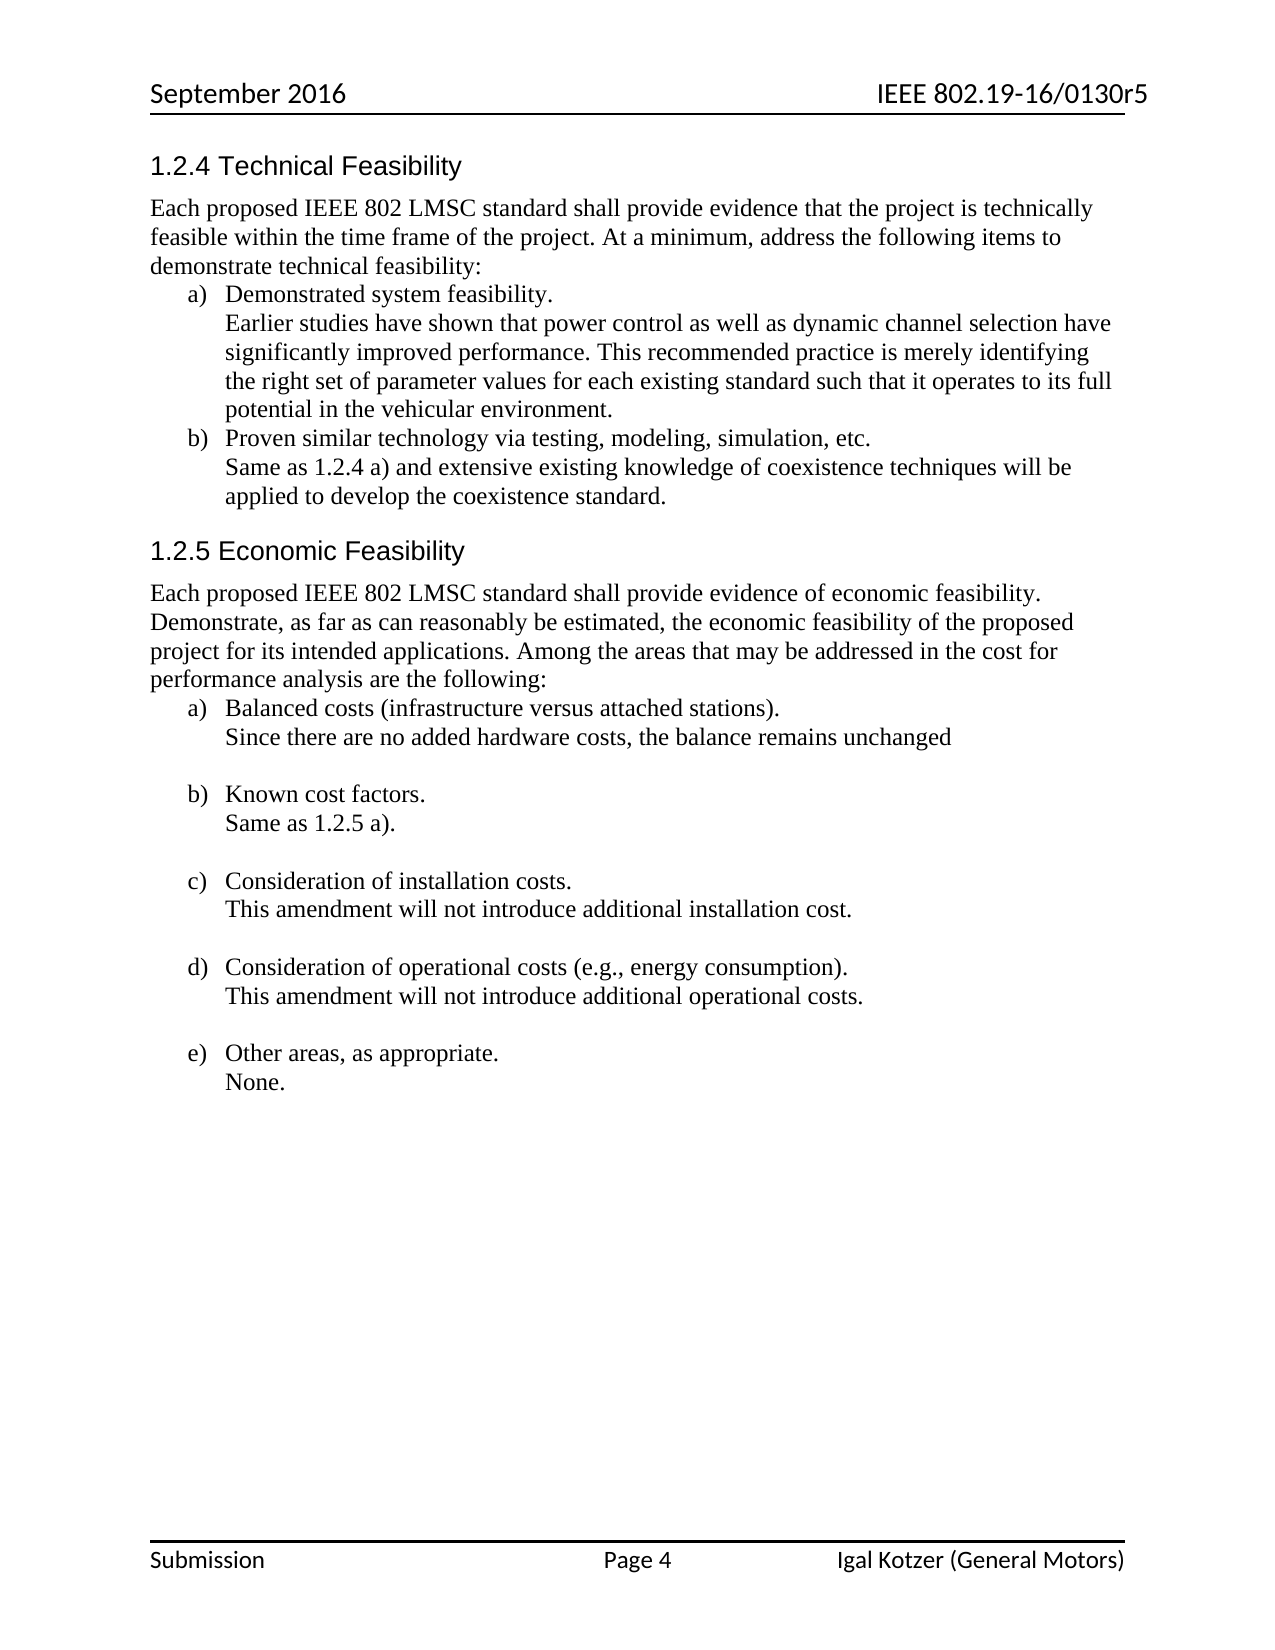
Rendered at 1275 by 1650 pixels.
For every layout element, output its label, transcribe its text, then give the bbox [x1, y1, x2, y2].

list Proven similar technology via testing, modeling, simulation, etc. [187, 423, 1125, 452]
list Balanced costs (infrastructure versus attached stations). [187, 693, 1125, 722]
text Each proposed IEEE 802 LMSC standard shall provide evidence that the project is technically feasible within the time frame of the project. At a minimum, address the following items to demonstrate technical feasibility: [150, 193, 1125, 279]
list Consideration of installation costs. [187, 866, 1125, 894]
list Other areas, as appropriate. [187, 1038, 1125, 1067]
text None. [225, 1067, 1125, 1096]
text Each proposed IEEE 802 LMSC standard shall provide evidence of economic feasibility. Demonstrate, as far as can reasonably be estimated, the economic feasibility of the proposed project for its intended applications. Among the areas that may be addressed in the cost for performance analysis are the following: [150, 578, 1125, 693]
text Earlier studies have shown that power control as well as dynamic channel selection have significantly improved performance. This recommended practice is merely identifying the right set of parameter values for each existing standard such that it operates to its full potential in the vehicular environment. [225, 308, 1125, 423]
text Since there are no added hardware costs, the balance remains unchanged [225, 722, 1125, 751]
list Economic Feasibility [150, 535, 1125, 566]
text This amendment will not introduce additional operational costs. [225, 981, 1125, 1009]
list Demonstrated system feasibility. [187, 279, 1125, 308]
text Same as 1.2.4 a) and extensive existing knowledge of coexistence techniques will be applied to develop the coexistence standard. [225, 452, 1125, 509]
text Same as 1.2.5 a). [225, 808, 1125, 837]
text This amendment will not introduce additional installation cost. [225, 894, 1125, 923]
list Consideration of operational costs (e.g., energy consumption). [187, 952, 1125, 981]
list Known cost factors. [187, 779, 1125, 808]
list Technical Feasibility [150, 150, 1125, 181]
